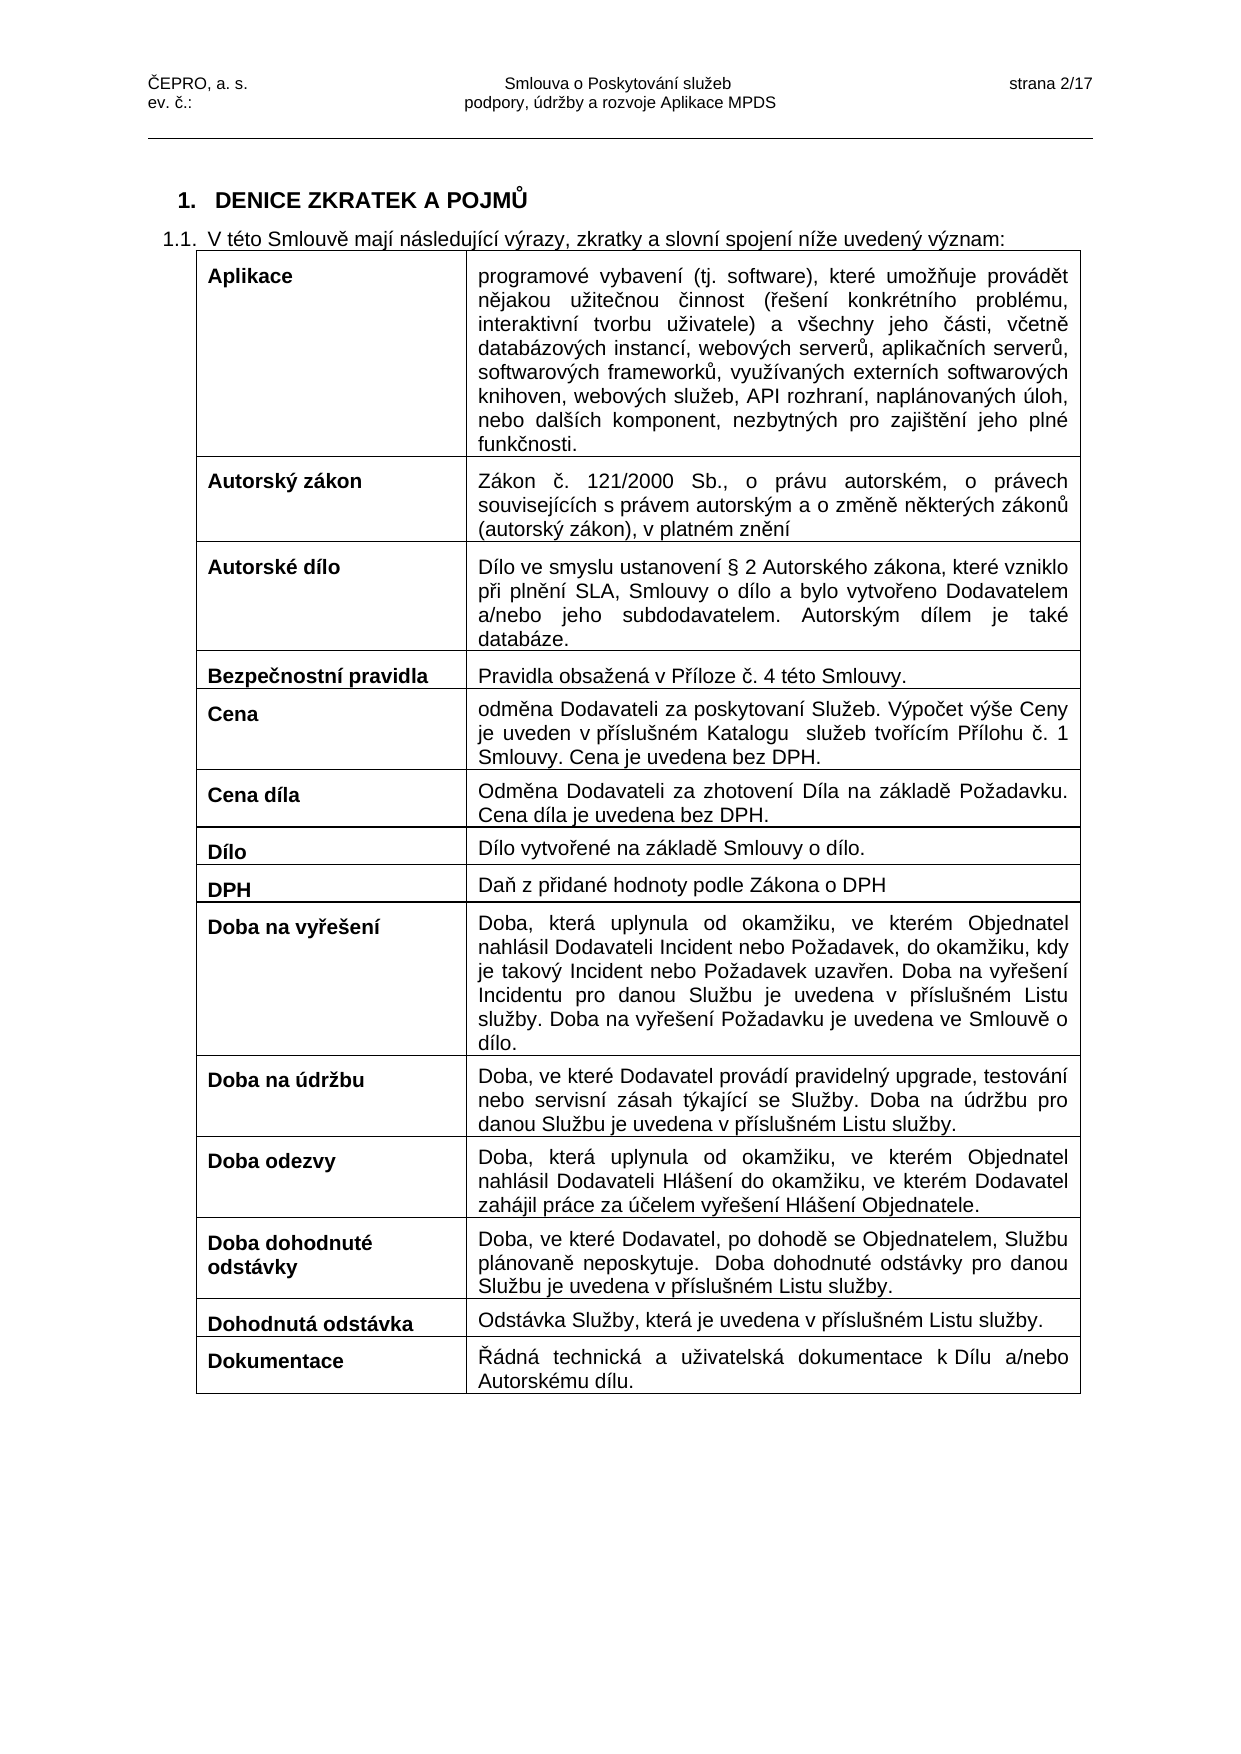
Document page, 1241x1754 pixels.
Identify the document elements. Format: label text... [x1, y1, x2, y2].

table_cell Bezpečnostní pravidla [197, 651, 466, 688]
table_cell Dílo [197, 828, 466, 864]
table_cell Dokumentace [197, 1337, 466, 1393]
table_cell Odměna Dodavateli za zhotovení Díla na základě Požadavku. Cena díla je uvedena bez DPH. [467, 770, 1080, 826]
table_header Aplikace [197, 251, 466, 456]
table_cell Autorský zákon [197, 457, 466, 541]
table_cell Dílo ve smyslu ustanovení § 2 Autorského zákona, které vzniklo při plnění SLA, Smlouvy o dílo a bylo vytvořeno Dodavatelem a/nebo jeho subdodavatelem. Autorským dílem je také databáze. [467, 542, 1080, 650]
table_cell Doba, ve které Dodavatel, po dohodě se Objednatelem, Službu plánovaně neposkytuje. Doba dohodnuté odstávky pro danou Službu je uvedena v příslušném Listu služby. [467, 1218, 1080, 1298]
table_cell Doba, která uplynula od okamžiku, ve kterém Objednatel nahlásil Dodavateli Incident nebo Požadavek, do okamžiku, kdy je takový Incident nebo Požadavek uzavřen. Doba na vyřešení Incidentu pro danou Službu je uvedena v příslušném Listu služby. Doba na vyřešení Požadavku je uvedena ve Smlouvě o dílo. [467, 903, 1080, 1054]
subtitle Denice zkratek a pojmů [177, 187, 1093, 214]
text V této Smlouvě mají následující výrazy, zkratky a slovní spojení níže uvedený význam: [162, 226, 1093, 250]
table_cell Autorské dílo [197, 542, 466, 650]
table_cell Daň z přidané hodnoty podle Zákona o DPH [467, 865, 1080, 901]
table_cell Doba na údržbu [197, 1056, 466, 1136]
table_cell Odstávka Služby, která je uvedena v příslušném Listu služby. [467, 1299, 1080, 1336]
table_cell Doba, která uplynula od okamžiku, ve kterém Objednatel nahlásil Dodavateli Hlášení do okamžiku, ve kterém Dodavatel zahájil práce za účelem vyřešení Hlášení Objednatele. [467, 1137, 1080, 1217]
table_cell Řádná technická a uživatelská dokumentace k Dílu a/nebo Autorskému dílu. [467, 1337, 1080, 1393]
table_cell Pravidla obsažená v Příloze č. 4 této Smlouvy. [467, 651, 1080, 688]
table_cell Zákon č. 121/2000 Sb., o právu autorském, o právech souvisejících s právem autorským a o změně některých zákonů (autorský zákon), v platném znění [467, 457, 1080, 541]
table_cell Cena [197, 689, 466, 769]
table_cell Dílo vytvořené na základě Smlouvy o dílo. [467, 828, 1080, 864]
table_cell Doba na vyřešení [197, 903, 466, 1054]
table_cell odměna Dodavateli za poskytovaní Služeb. Výpočet výše Ceny je uveden v příslušném Katalogu služeb tvořícím Přílohu č. 1 Smlouvy. Cena je uvedena bez DPH. [467, 689, 1080, 769]
table_header programové vybavení (tj. software), které umožňuje provádět nějakou užitečnou činnost (řešení konkrétního problému, interaktivní tvorbu uživatele) a všechny jeho části, včetně databázových instancí, webových serverů, aplikačních serverů, softwarových frameworků, využívaných externích softwarových knihoven, webových služeb, API rozhraní, naplánovaných úloh, nebo dalších komponent, nezbytných pro zajištění jeho plné funkčnosti. [467, 251, 1080, 456]
table_cell Doba, ve které Dodavatel provádí pravidelný upgrade, testování nebo servisní zásah týkající se Služby. Doba na údržbu pro danou Službu je uvedena v příslušném Listu služby. [467, 1056, 1080, 1136]
table_cell DPH [197, 865, 466, 901]
table_cell Doba odezvy [197, 1137, 466, 1217]
table_cell Cena díla [197, 770, 466, 826]
table_cell Dohodnutá odstávka [197, 1299, 466, 1336]
table_cell Doba dohodnuté odstávky [197, 1218, 466, 1298]
